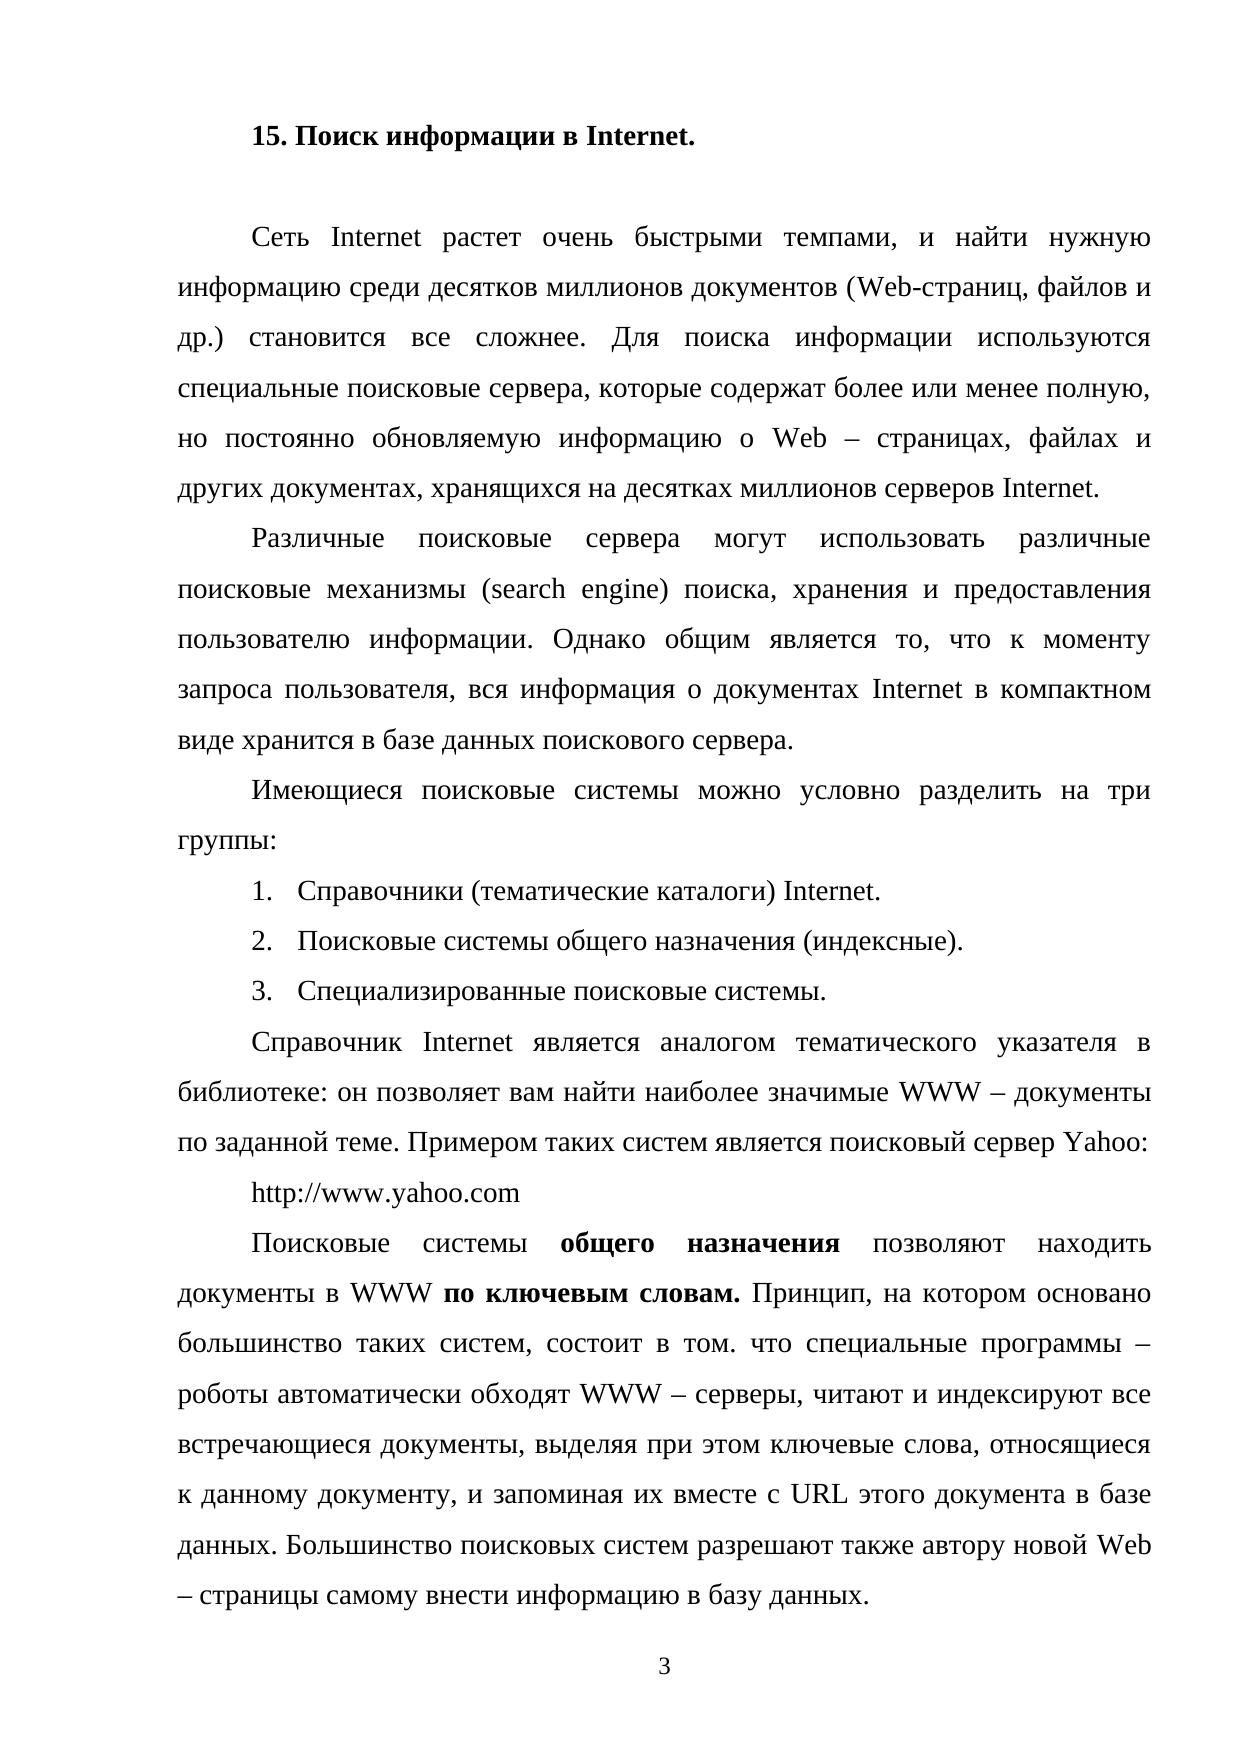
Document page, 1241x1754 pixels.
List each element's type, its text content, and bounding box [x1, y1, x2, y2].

text Имеющиеся поисковые системы можно условно разделить на три группы: [177, 772, 1152, 856]
text Справочник Internet является аналогом тематического указателя в библиотеке: он позволяет вам найти наиболее значимые WWW – документы по заданной теме. Примером таких систем является поисковый сервер Yahoo: [177, 1024, 1152, 1158]
text Поисковые системы общего назначения позволяют находить документы в WWW по ключевым словам. Принцип, на котором основано большинство таких систем, состоит в том. что специальные программы – роботы автоматически обходят WWW – серверы, читают и индексируют все встречающиеся документы, выделяя при этом ключевые слова, относящиеся к данному документу, и запоминая их вместе с URL этого документа в базе данных. Большинство поисковых систем разрешают также автору новой Web – страницы самому внести информацию в базу данных. [177, 1225, 1152, 1611]
list Специализированные поисковые системы. [177, 973, 1152, 1007]
text http://www.yahoo.com [177, 1175, 1152, 1208]
text Различные поисковые сервера могут использовать различные поисковые механизмы (search engine) поиска, хранения и предоставления пользователю информации. Однако общим является то, что к моменту запроса пользователя, вся информация о документах Internet в компактном виде хранится в базе данных поискового сервера. [177, 521, 1152, 755]
text Сеть Internet растет очень быстрыми темпами, и найти нужную информацию среди десятков миллионов документов (Web-страниц, файлов и др.) становится все сложнее. Для поиска информации используются специальные поисковые сервера, которые содержат более или менее полную, но постоянно обновляемую информацию о Web – страницах, файлах и других документах, хранящихся на десятках миллионов серверов Internet. [177, 219, 1152, 504]
list Поисковые системы общего назначения (индексные). [177, 923, 1152, 957]
list Справочники (тематические каталоги) Internet. [177, 873, 1152, 906]
text 15. Поиск информации в Internet. [177, 118, 1152, 152]
